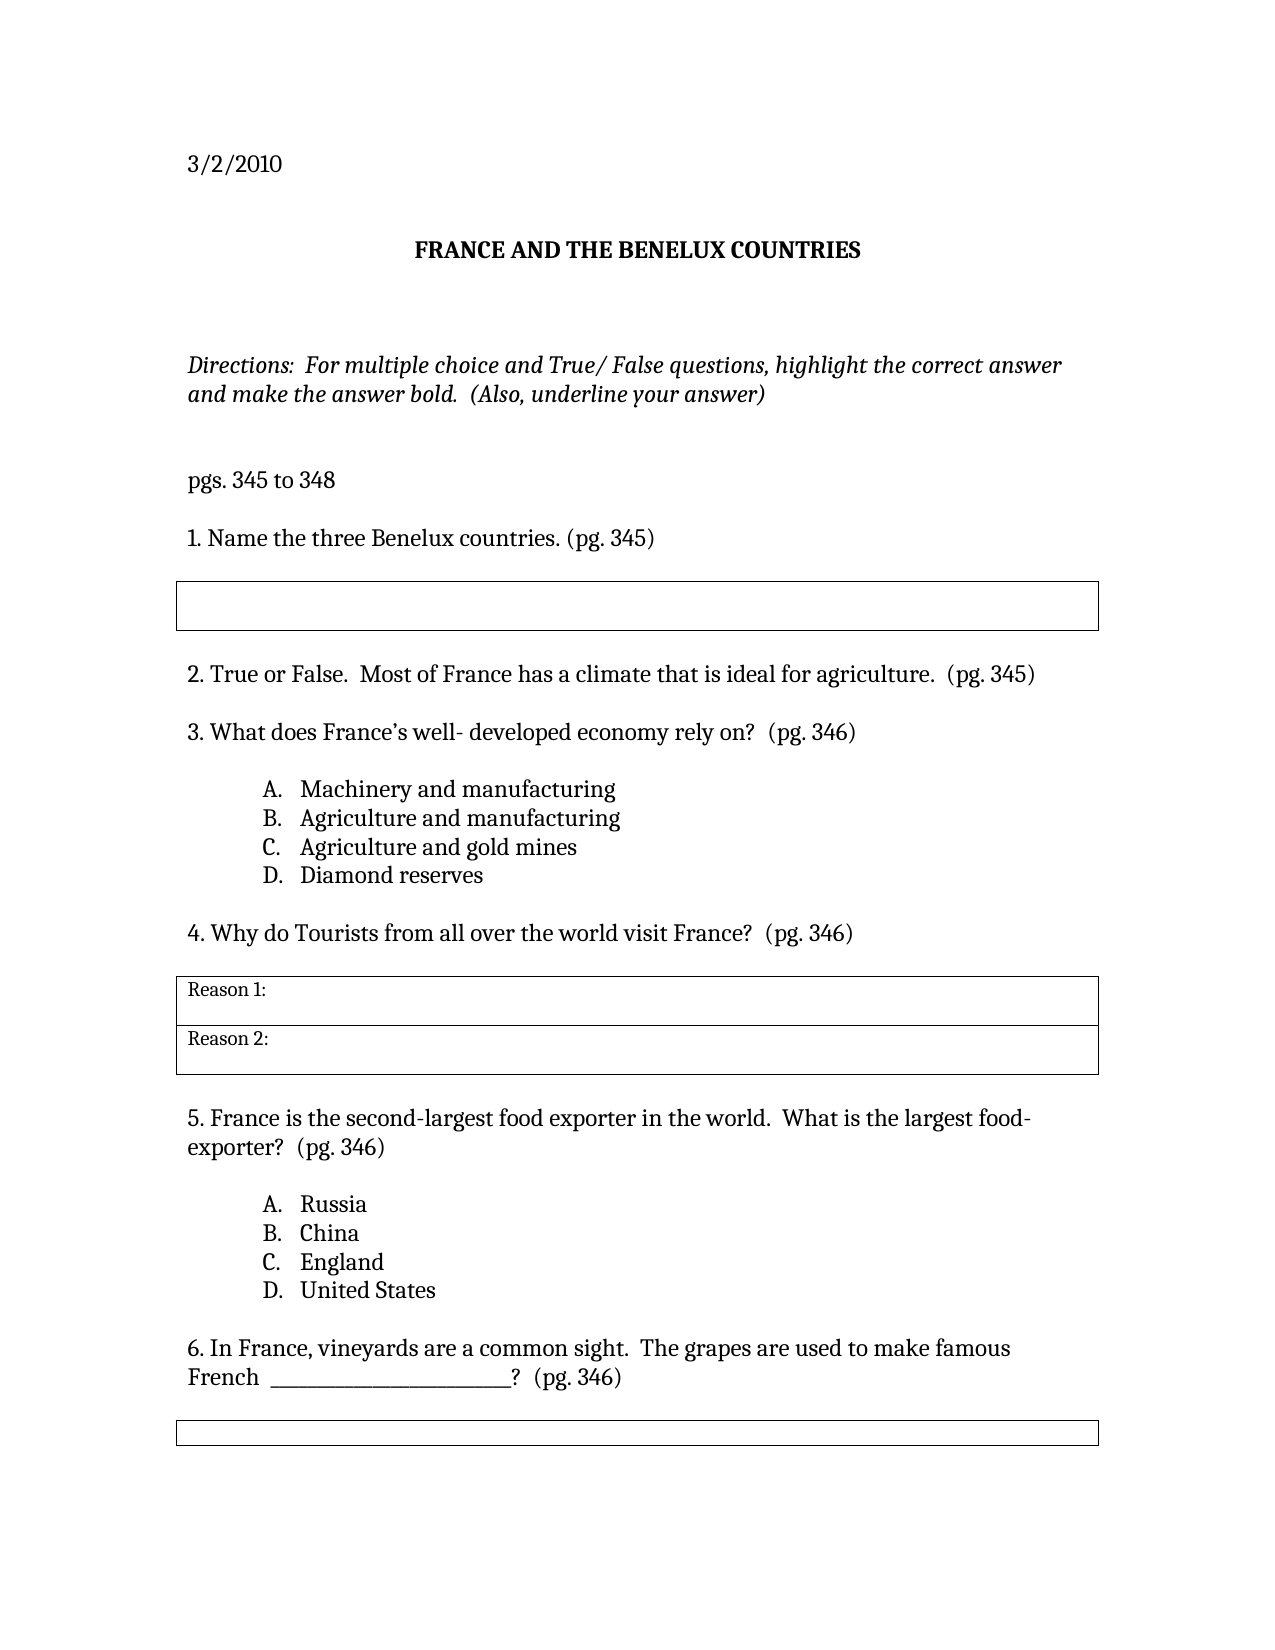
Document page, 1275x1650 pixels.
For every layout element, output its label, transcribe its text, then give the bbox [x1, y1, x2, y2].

text 3/2/2010 [187, 150, 1087, 179]
table_cell Reason 2: [177, 1026, 1098, 1074]
text Directions: For multiple choice and True/ False questions, highlight the correct answer and make the answer bold. (Also, underline your answer) [187, 351, 1087, 409]
list Agriculture and gold mines [262, 832, 1087, 861]
text 3. What does France’s well- developed economy rely on? (pg. 346) [187, 717, 1087, 746]
text FRANCE AND THE BENELUX COUNTRIES [187, 236, 1087, 265]
text 6. In France, vineyards are a common sight. The grapes are used to make famous French __________________________? (pg. 346) [187, 1334, 1087, 1391]
text 1. Name the three Benelux countries. (pg. 345) [187, 524, 1087, 552]
list Machinery and manufacturing [262, 775, 1087, 804]
list United States [262, 1276, 1087, 1305]
text 4. Why do Tourists from all over the world visit France? (pg. 346) [187, 919, 1087, 947]
table_header Reason 1: [177, 977, 1098, 1025]
text 5. France is the second-largest food exporter in the world. What is the largest food-exporter? (pg. 346) [187, 1104, 1087, 1161]
list England [262, 1248, 1087, 1276]
list Diamond reserves [262, 861, 1087, 890]
table_header [177, 582, 1098, 630]
text pgs. 345 to 348 [187, 466, 1087, 495]
table_header [177, 1421, 1098, 1445]
text 2. True or False. Most of France has a climate that is ideal for agriculture. (pg. 345) [187, 660, 1087, 689]
list Russia [262, 1190, 1087, 1219]
list Agriculture and manufacturing [262, 804, 1087, 832]
list China [262, 1219, 1087, 1248]
